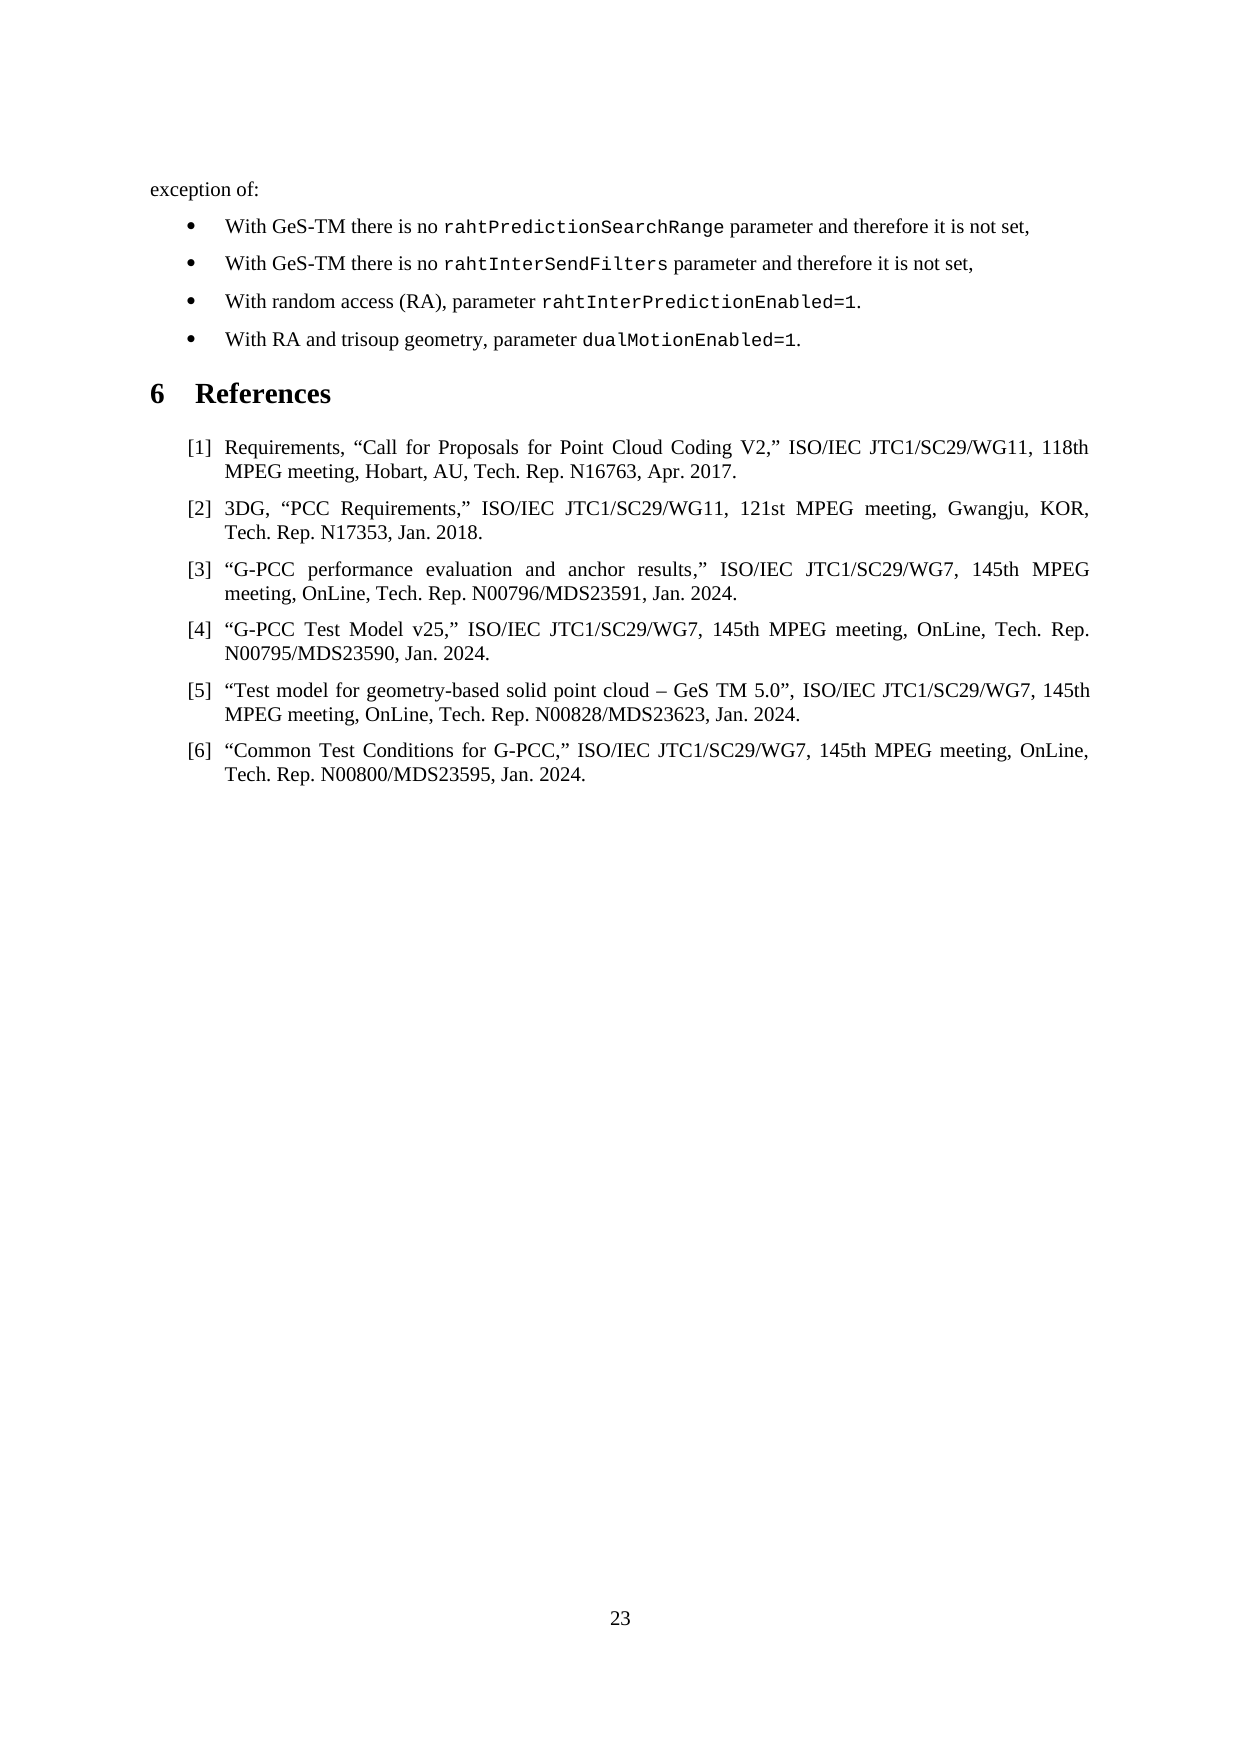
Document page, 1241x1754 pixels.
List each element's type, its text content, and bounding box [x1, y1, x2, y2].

subtitle References [150, 377, 1090, 410]
list 3DG, “PCC Requirements,” ISO/IEC JTC1/SC29/WG11, 121st MPEG meeting, Gwangju, KOR, Tech. Rep. N17353, Jan. 2018. [187, 496, 1090, 544]
list “G-PCC performance evaluation and anchor results,” ISO/IEC JTC1/SC29/WG7, 145th MPEG meeting, OnLine, Tech. Rep. N00796/MDS23591, Jan. 2024. [187, 556, 1090, 604]
list With GeS-TM there is no rahtPredictionSearchRange parameter and therefore it is not set, [187, 214, 1090, 239]
list Requirements, “Call for Proposals for Point Cloud Coding V2,” ISO/IEC JTC1/SC29/WG11, 118th MPEG meeting, Hobart, AU, Tech. Rep. N16763, Apr. 2017. [187, 435, 1090, 483]
list With GeS-TM there is no rahtInterSendFilters parameter and therefore it is not set, [187, 251, 1090, 276]
list With random access (RA), parameter rahtInterPredictionEnabled=1. [187, 289, 1090, 314]
list “G-PCC Test Model v25,” ISO/IEC JTC1/SC29/WG7, 145th MPEG meeting, OnLine, Tech. Rep. N00795/MDS23590, Jan. 2024. [187, 617, 1090, 665]
list “Common Test Conditions for G-PCC,” ISO/IEC JTC1/SC29/WG7, 145th MPEG meeting, OnLine, Tech. Rep. N00800/MDS23595, Jan. 2024. [187, 738, 1090, 786]
list “Test model for geometry-based solid point cloud – GeS TM 5.0”, ISO/IEC JTC1/SC29/WG7, 145th MPEG meeting, OnLine, Tech. Rep. N00828/MDS23623, Jan. 2024. [187, 678, 1090, 726]
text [150, 177, 1090, 201]
list With RA and trisoup geometry, parameter dualMotionEnabled=1. [187, 327, 1090, 352]
